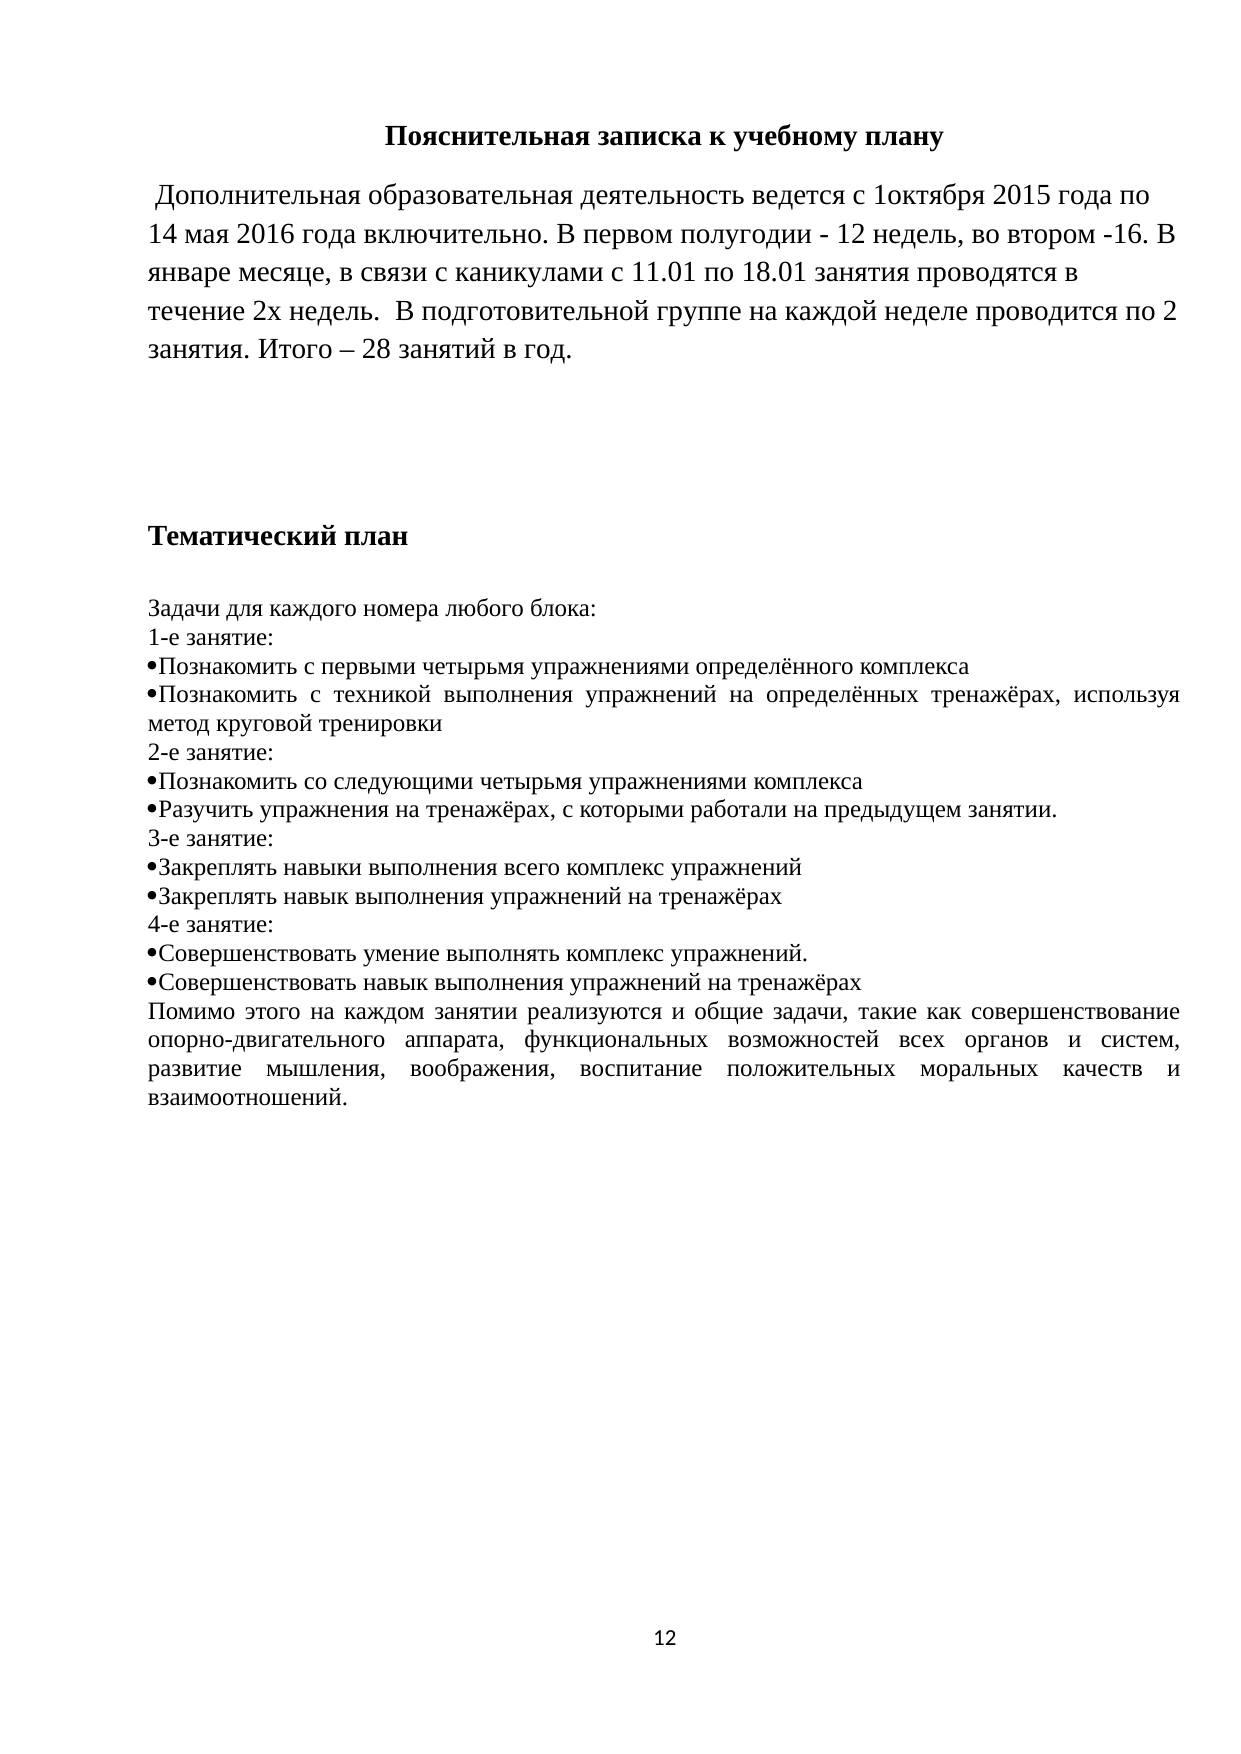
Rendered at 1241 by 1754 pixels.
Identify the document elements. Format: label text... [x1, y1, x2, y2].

list Совершенствовать навык выполнения упражнений на тренажёрах [148, 967, 1181, 996]
text 1-е занятие: [148, 622, 1181, 651]
text 3-е занятие: [148, 823, 1181, 852]
text Задачи для каждого номера любого блока: [148, 593, 1181, 622]
text Пояснительная записка к учебному плану [148, 118, 1181, 152]
list Познакомить со следующими четырьмя упражнениями комплекса [148, 766, 1181, 794]
text 2-е занятие: [148, 737, 1181, 766]
list Закреплять навыки выполнения всего комплекс упражнений [148, 852, 1181, 881]
list Закреплять навык выполнения упражнений на тренажёрах [148, 881, 1181, 909]
list Разучить упражнения на тренажёрах, с которыми работали на предыдущем занятии. [148, 794, 1181, 823]
text 4-е занятие: [148, 909, 1181, 938]
list Познакомить с техникой выполнения упражнений на определённых тренажёрах, используя метод круговой тренировки [148, 679, 1181, 737]
subtitle Тематический план [148, 518, 1181, 552]
text Помимо этого на каждом занятии реализуются и общие задачи, такие как совершенствование опорно-двигательного аппарата, функциональных возможностей всех органов и систем, развитие мышления, воображения, воспитание положительных моральных качеств и взаимоотношений. [148, 996, 1181, 1111]
text Дополнительная образовательная деятельность ведется с 1октября 2015 года по 14 мая 2016 года включительно. В первом полугодии - 12 недель, во втором -16. В январе месяце, в связи с каникулами с 11.01 по 18.01 занятия проводятся в течение 2х недель. В подготовительной группе на каждой неделе проводится по 2 занятия. Итого – 28 занятий в год. [148, 177, 1181, 365]
list Совершенствовать умение выполнять комплекс упражнений. [148, 938, 1181, 967]
list Познакомить с первыми четырьмя упражнениями определённого комплекса [148, 651, 1181, 679]
